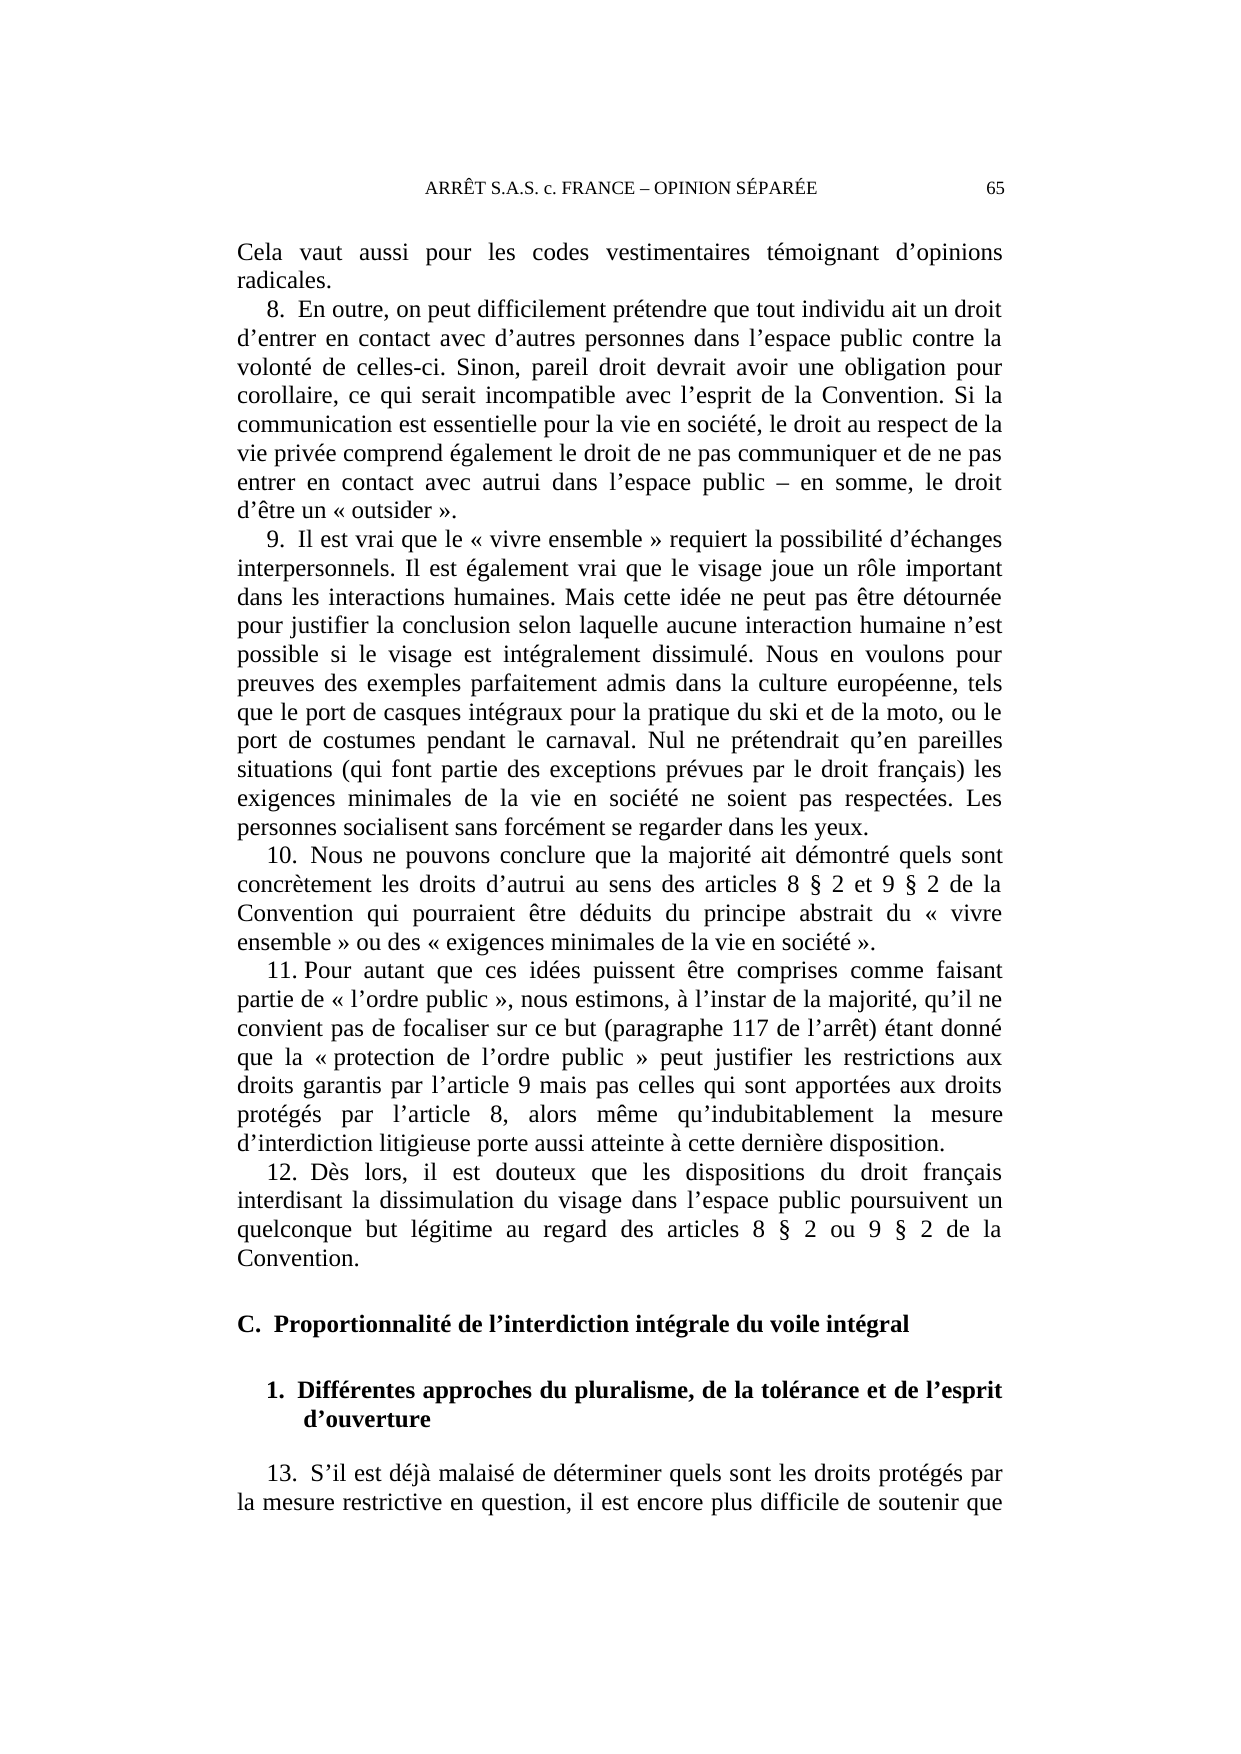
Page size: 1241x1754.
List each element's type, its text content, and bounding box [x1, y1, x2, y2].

text 12. Dès lors, il est douteux que les dispositions du droit français interdisant la dissimulation du visage dans l’espace public poursuivent un quelconque but légitime au regard des articles 8 § 2 ou 9 § 2 de la Convention. [237, 1157, 1003, 1272]
text 11. Pour autant que ces idées puissent être comprises comme faisant partie de « l’ordre public », nous estimons, à l’instar de la majorité, qu’il ne convient pas de focaliser sur ce but (paragraphe 117 de l’arrêt) étant donné que la « protection de l’ordre public » peut justifier les restrictions aux droits garantis par l’article 9 mais pas celles qui sont apportées aux droits protégés par l’article 8, alors même qu’indubitablement la mesure d’interdiction litigieuse porte aussi atteinte à cette dernière disposition. [237, 956, 1003, 1157]
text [237, 1458, 1003, 1516]
text 10. Nous ne pouvons conclure que la majorité ait démontré quels sont concrètement les droits d’autrui au sens des articles 8 § 2 et 9 § 2 de la Convention qui pourraient être déduits du principe abstrait du « vivre ensemble » ou des « exigences minimales de la vie en société ». [237, 841, 1003, 956]
text 9. Il est vrai que le « vivre ensemble » requiert la possibilité d’échanges interpersonnels. Il est également vrai que le visage joue un rôle important dans les interactions humaines. Mais cette idée ne peut pas être détournée pour justifier la conclusion selon laquelle aucune interaction humaine n’est possible si le visage est intégralement dissimulé. Nous en voulons pour preuves des exemples parfaitement admis dans la culture européenne, tels que le port de casques intégraux pour la pratique du ski et de la moto, ou le port de costumes pendant le carnaval. Nul ne prétendrait qu’en pareilles situations (qui font partie des exceptions prévues par le droit français) les exigences minimales de la vie en société ne soient pas respectées. Les personnes socialisent sans forcément se regarder dans les yeux. [237, 524, 1003, 841]
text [237, 237, 1003, 294]
text 8. En outre, on peut difficilement prétendre que tout individu ait un droit d’entrer en contact avec d’autres personnes dans l’espace public contre la volonté de celles-ci. Sinon, pareil droit devrait avoir une obligation pour corollaire, ce qui serait incompatible avec l’esprit de la Convention. Si la communication est essentielle pour la vie en société, le droit au respect de la vie privée comprend également le droit de ne pas communiquer et de ne pas entrer en contact avec autrui dans l’espace public – en somme, le droit d’être un « outsider ». [237, 294, 1003, 524]
text 1. Différentes approches du pluralisme, de la tolérance et de l’esprit d’ouverture [266, 1376, 1003, 1433]
text C. Proportionnalité de l’interdiction intégrale du voile intégral [237, 1309, 1003, 1338]
